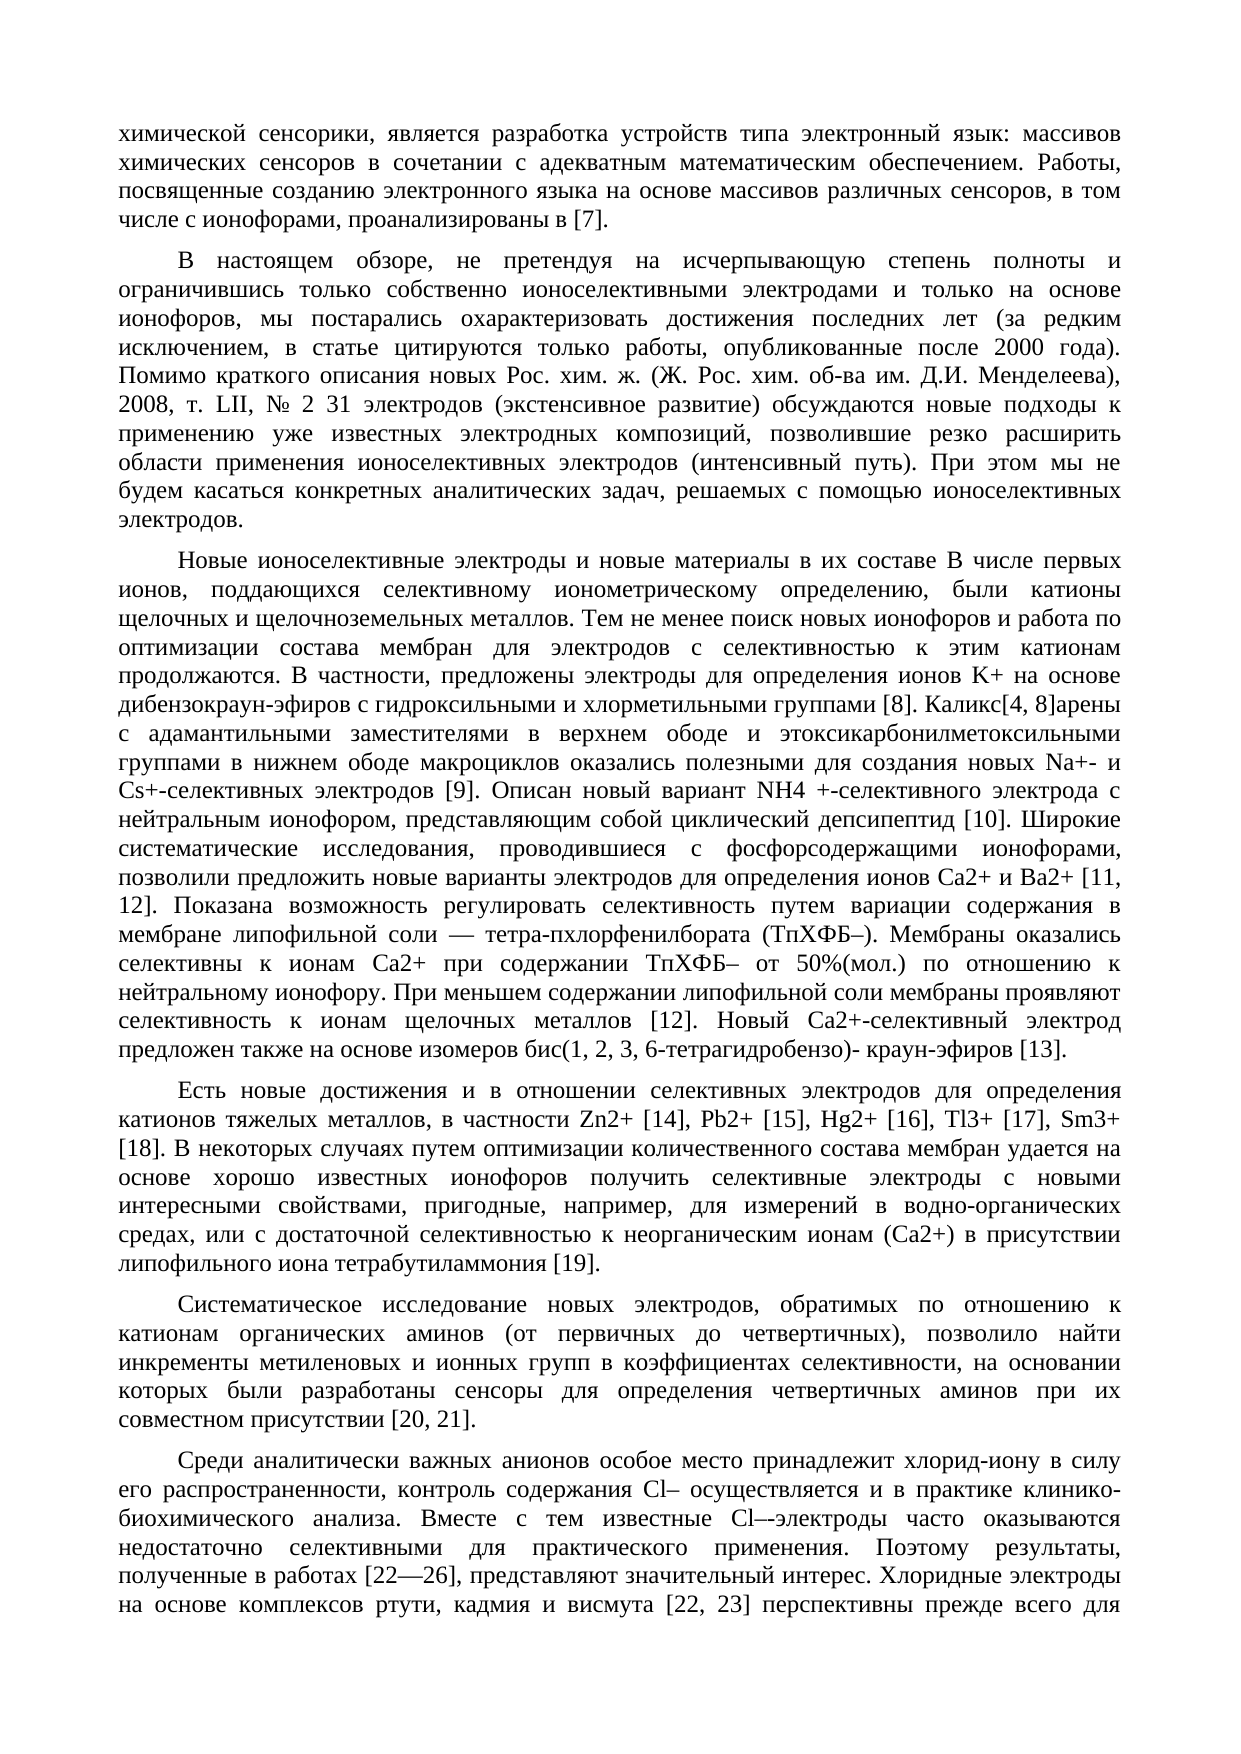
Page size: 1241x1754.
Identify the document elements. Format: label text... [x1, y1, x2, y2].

text Систематическое исследование новых электродов, обратимых по отношению к катионам органических аминов (от первичных до четвертичных), позволило найти инкременты метиленовых и ионных групп в коэффициентах селективности, на основании которых были разработаны сенсоры для определения четвертичных аминов при их совместном присутствии [20, 21]. [118, 1289, 1122, 1433]
text Есть новые достижения и в отношении селективных электродов для определения катионов тяжелых металлов, в частности Zn2+ [14], Pb2+ [15], Hg2+ [16], Tl3+ [17], Sm3+ [18]. В некоторых случаях путем оптимизации количественного состава мембран удается на основе хорошо известных ионофоров получить селективные электроды с новыми интересными свойствами, пригодные, например, для измерений в водно-органических средах, или с достаточной селективностью к неорганическим ионам (Ca2+) в присутствии липофильного иона тетрабутиламмония [19]. [118, 1076, 1122, 1277]
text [118, 1446, 1122, 1618]
text Новые ионоселективные электроды и новые материалы в их составе В числе первых ионов, поддающихся селективному ионометрическому определению, были катионы щелочных и щелочноземельных металлов. Тем не менее поиск новых ионофоров и работа по оптимизации состава мембран для электродов с селективностью к этим катионам продолжаются. В частности, предложены электроды для определения ионов K+ на основе дибензокраун-эфиров с гидроксильными и хлорметильными группами [8]. Каликс[4, 8]арены с адамантильными заместителями в верхнем ободе и этоксикарбонилметоксильными группами в нижнем ободе макроциклов оказались полезными для создания новых Na+- и Cs+-селективных электродов [9]. Описан новый вариант NH4 +-селективного электрода с нейтральным ионофором, представляющим собой циклический депсипептид [10]. Широкие систематические исследования, проводившиеся с фосфорсодержащими ионофорами, позволили предложить новые варианты электродов для определения ионов Ca2+ и Ba2+ [11, 12]. Показана возможность регулировать селективность путем вариации содержания в мембране липофильной соли — тетра-пхлорфенилбората (ТпХФБ–). Мембраны оказались селективны к ионам Ca2+ при содержании ТпХФБ– от 50%(мол.) по отношению к нейтральному ионофору. При меньшем содержании липофильной соли мембраны проявляют селективность к ионам щелочных металлов [12]. Новый Ca2+-селективный электрод предложен также на основе изомеров бис(1, 2, 3, 6-тетрагидробензо)- краун-эфиров [13]. [118, 546, 1122, 1063]
text В настоящем обзоре, не претендуя на исчерпывающую степень полноты и ограничившись только собственно ионоселективными электродами и только на основе ионофоров, мы постарались охарактеризовать достижения последних лет (за редким исключением, в статье цитируются только работы, опубликованные после 2000 года). Помимо краткого описания новых Рос. хим. ж. (Ж. Рос. хим. об-ва им. Д.И. Менделеева), 2008, т. LII, № 2 31 электродов (экстенсивное развитие) обсуждаются новые подходы к применению уже известных электродных композиций, позволившие резко расширить области применения ионоселективных электродов (интенсивный путь). При этом мы не будем касаться конкретных аналитических задач, решаемых с помощью ионоселективных электродов. [118, 246, 1122, 533]
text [118, 118, 1122, 233]
